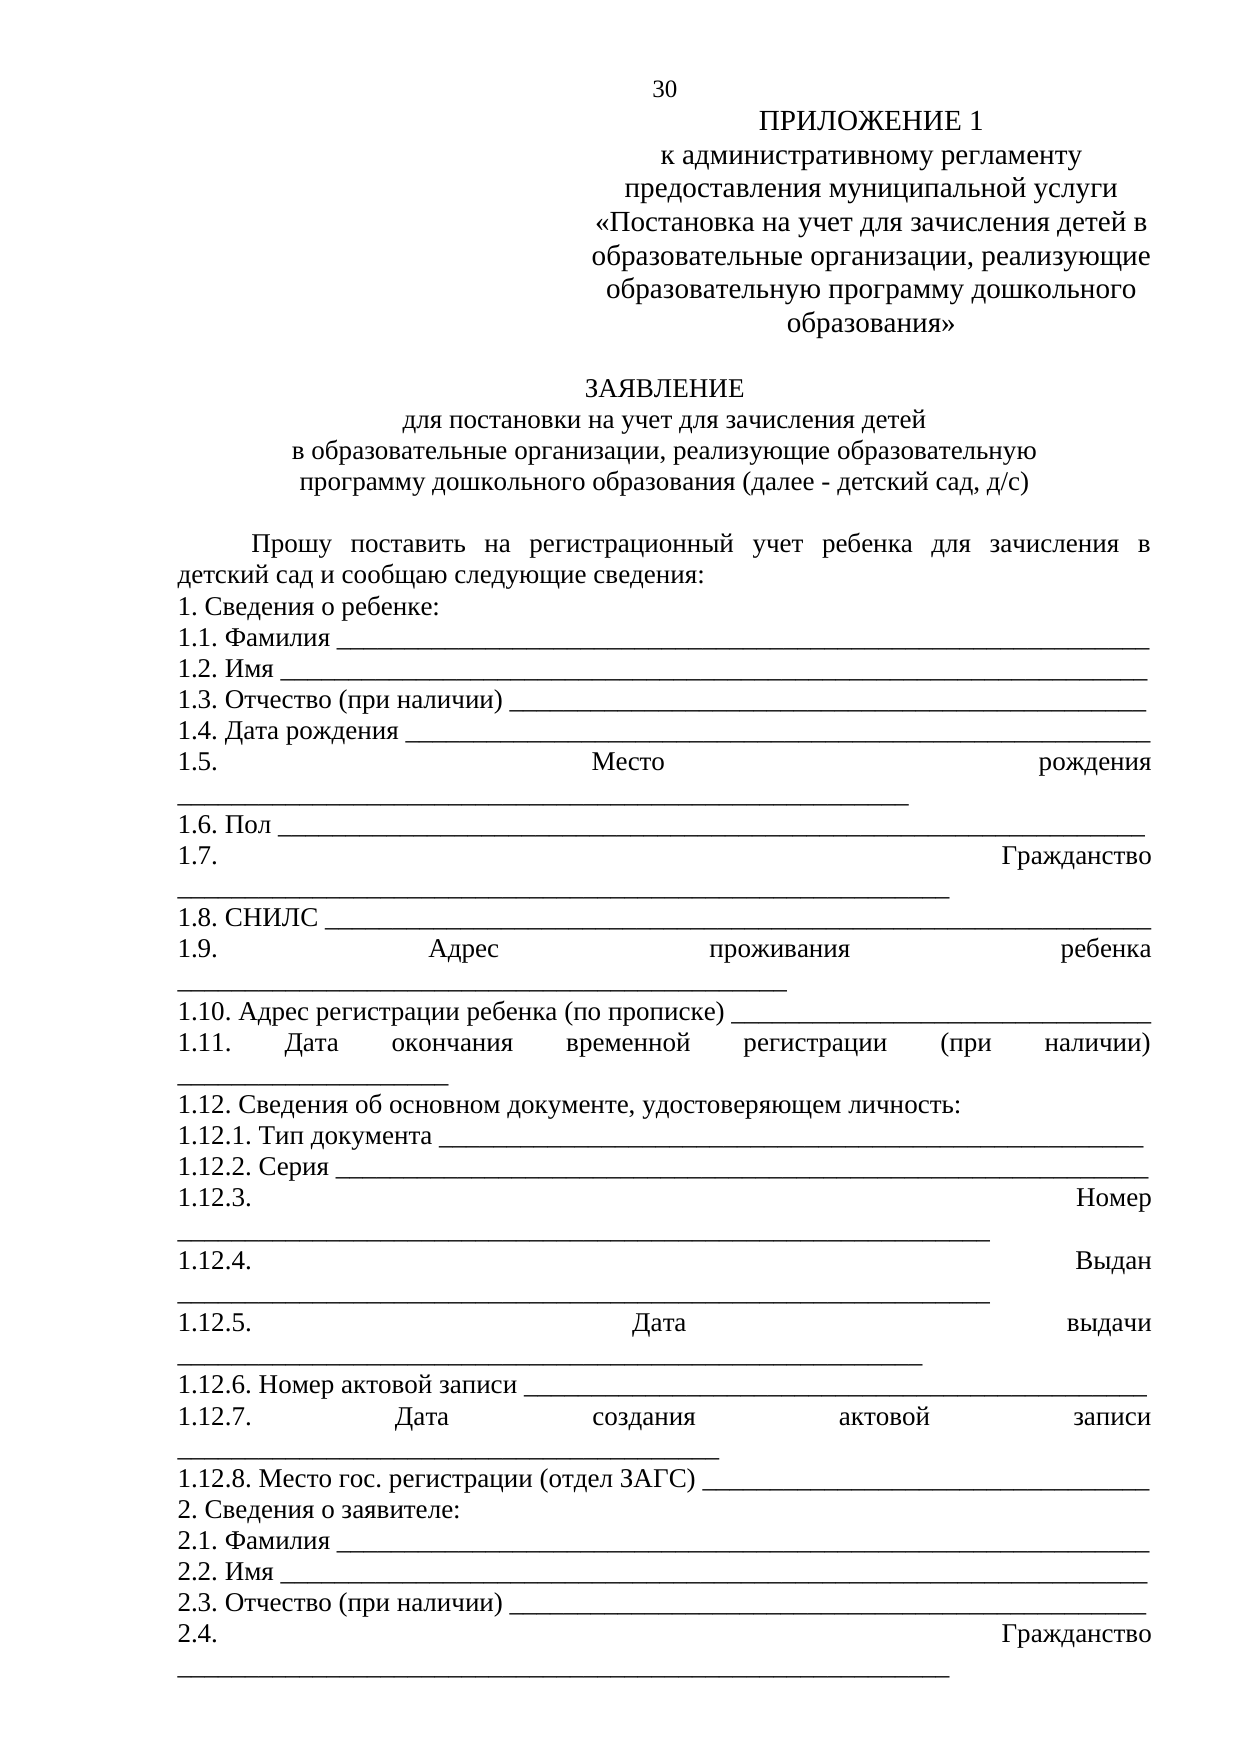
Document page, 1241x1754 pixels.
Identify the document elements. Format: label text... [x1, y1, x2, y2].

text 1.3. Отчество (при наличии) _______________________________________________ [177, 683, 1152, 714]
text 2.2. Имя ________________________________________________________________ [177, 1555, 1152, 1586]
text к административному регламенту [591, 137, 1152, 171]
text 1.9. Адрес проживания ребенка _____________________________________________ [177, 932, 1152, 995]
text образовательную программу дошкольного [591, 271, 1152, 305]
text 2.4. Гражданство _________________________________________________________ [177, 1618, 1152, 1680]
text предоставления муниципальной услуги [591, 171, 1152, 204]
text для постановки на учет для зачисления детей [177, 403, 1152, 434]
text 1.10. Адрес регистрации ребенка (по прописке) _______________________________ [177, 995, 1152, 1026]
text 1.12.8. Место гос. регистрации (отдел ЗАГС) _________________________________ [177, 1462, 1152, 1493]
text Прошу поставить на регистрационный учет ребенка для зачисления в детский сад и сообщаю следующие сведения: [177, 527, 1152, 590]
text 1.5. Место рождения ______________________________________________________ [177, 746, 1152, 808]
text в образовательные организации, реализующие образовательную [177, 434, 1152, 465]
text 1.7. Гражданство _________________________________________________________ [177, 839, 1152, 901]
text ПРИЛОЖЕНИЕ 1 [591, 103, 1152, 137]
text 2.1. Фамилия ____________________________________________________________ [177, 1524, 1152, 1555]
text 1.12.5. Дата выдачи _______________________________________________________ [177, 1306, 1152, 1368]
text 2.3. Отчество (при наличии) _______________________________________________ [177, 1586, 1152, 1618]
text «Постановка на учет для зачисления детей в [591, 204, 1152, 238]
text 1.12.3. Номер ____________________________________________________________ [177, 1182, 1152, 1244]
text 1.8. СНИЛС _____________________________________________________________ [177, 901, 1152, 932]
text 1.2. Имя ________________________________________________________________ [177, 652, 1152, 683]
text 1.4. Дата рождения _______________________________________________________ [177, 714, 1152, 746]
text 1.12. Сведения об основном документе, удостоверяющем личность: [177, 1088, 1152, 1119]
text образовательные организации, реализующие [591, 238, 1152, 271]
text 1.12.2. Серия ____________________________________________________________ [177, 1150, 1152, 1182]
text программу дошкольного образования (далее - детский сад, д/с) [177, 465, 1152, 496]
text 1.12.1. Тип документа ____________________________________________________ [177, 1119, 1152, 1150]
text 1.12.7. Дата создания актовой записи ________________________________________ [177, 1399, 1152, 1462]
text 1.6. Пол ________________________________________________________________ [177, 808, 1152, 839]
text 1.1. Фамилия ____________________________________________________________ [177, 621, 1152, 652]
text 2. Сведения о заявителе: [177, 1493, 1152, 1524]
text 1.12.6. Номер актовой записи ______________________________________________ [177, 1368, 1152, 1399]
text 1.12.4. Выдан ____________________________________________________________ [177, 1244, 1152, 1306]
text ЗАЯВЛЕНИЕ [177, 372, 1152, 403]
text 1. Сведения о ребенке: [177, 590, 1152, 621]
text образования» [591, 305, 1152, 338]
text 1.11. Дата окончания временной регистрации (при наличии) ____________________ [177, 1026, 1152, 1088]
